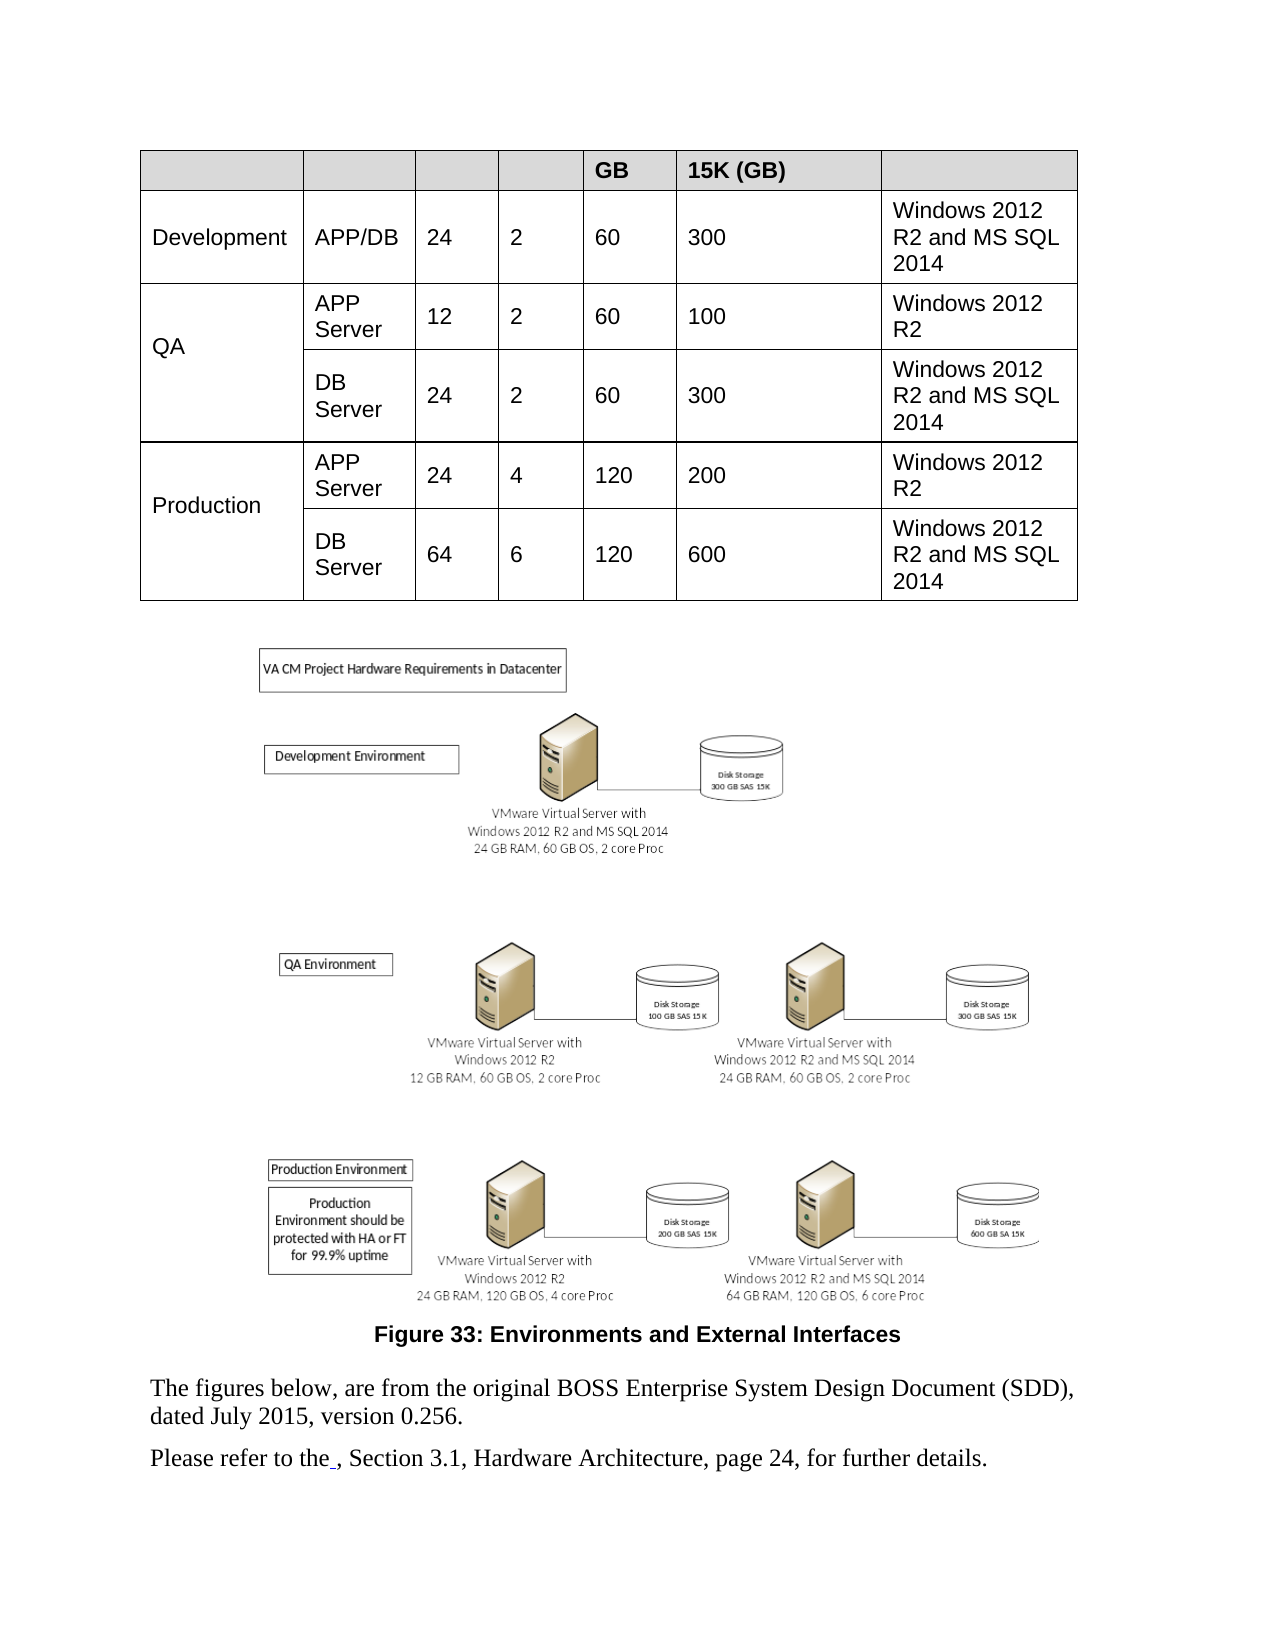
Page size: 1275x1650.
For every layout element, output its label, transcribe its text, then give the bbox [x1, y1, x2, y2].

table_cell Windows 2012 R2 [882, 284, 1077, 349]
table_cell 300 [677, 350, 881, 441]
text Figure 33: Environments and External Interfaces [150, 1321, 1125, 1348]
table_header OS GB [584, 151, 676, 190]
table_cell 60 [584, 191, 676, 282]
table_header Software [882, 151, 1077, 190]
table_header Environment [141, 151, 303, 190]
table_cell 24 [416, 350, 498, 441]
table_header VM [304, 151, 415, 190]
table_header Proc. [499, 151, 583, 190]
table_cell 100 [677, 284, 881, 349]
table_cell 4 [499, 443, 583, 508]
table_cell APP Server [304, 284, 415, 349]
table_cell 60 [584, 284, 676, 349]
table_cell DB Server [304, 509, 415, 600]
table_cell Windows 2012 R2 and MS SQL 2014 [882, 509, 1077, 600]
table_cell 120 [584, 509, 676, 600]
table_cell 6 [499, 509, 583, 600]
text The figures below, are from the original BOSS Enterprise System Design Document (SDD), dated July 2015, version 0.256. [150, 1373, 1125, 1430]
table_cell 64 [416, 509, 498, 600]
table_cell DB Server [304, 350, 415, 441]
table_cell Windows 2012 R2 and MS SQL 2014 [882, 191, 1077, 282]
text Please refer to the , Section 3.1, Hardware Architecture, page 24, for further details. [150, 1443, 1125, 1471]
table_cell 24 [416, 443, 498, 508]
table_header RAM [416, 151, 498, 190]
table_cell 300 [677, 191, 881, 282]
table_cell 2 [499, 191, 583, 282]
table_cell 60 [584, 350, 676, 441]
table_cell Production [141, 443, 303, 600]
table_cell 200 [677, 443, 881, 508]
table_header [677, 151, 881, 190]
table_cell APP Server [304, 443, 415, 508]
table_cell 24 [416, 191, 498, 282]
table_cell Windows 2012 R2 [882, 443, 1077, 508]
table_cell 12 [416, 284, 498, 349]
table_cell QA [141, 284, 303, 441]
table_cell 2 [499, 350, 583, 441]
table_cell 600 [677, 509, 881, 600]
table_cell 2 [499, 284, 583, 349]
table_cell Windows 2012 R2 and MS SQL 2014 [882, 350, 1077, 441]
table_cell 120 [584, 443, 676, 508]
table_cell Development [141, 191, 303, 282]
table_cell APP/DB [304, 191, 415, 282]
